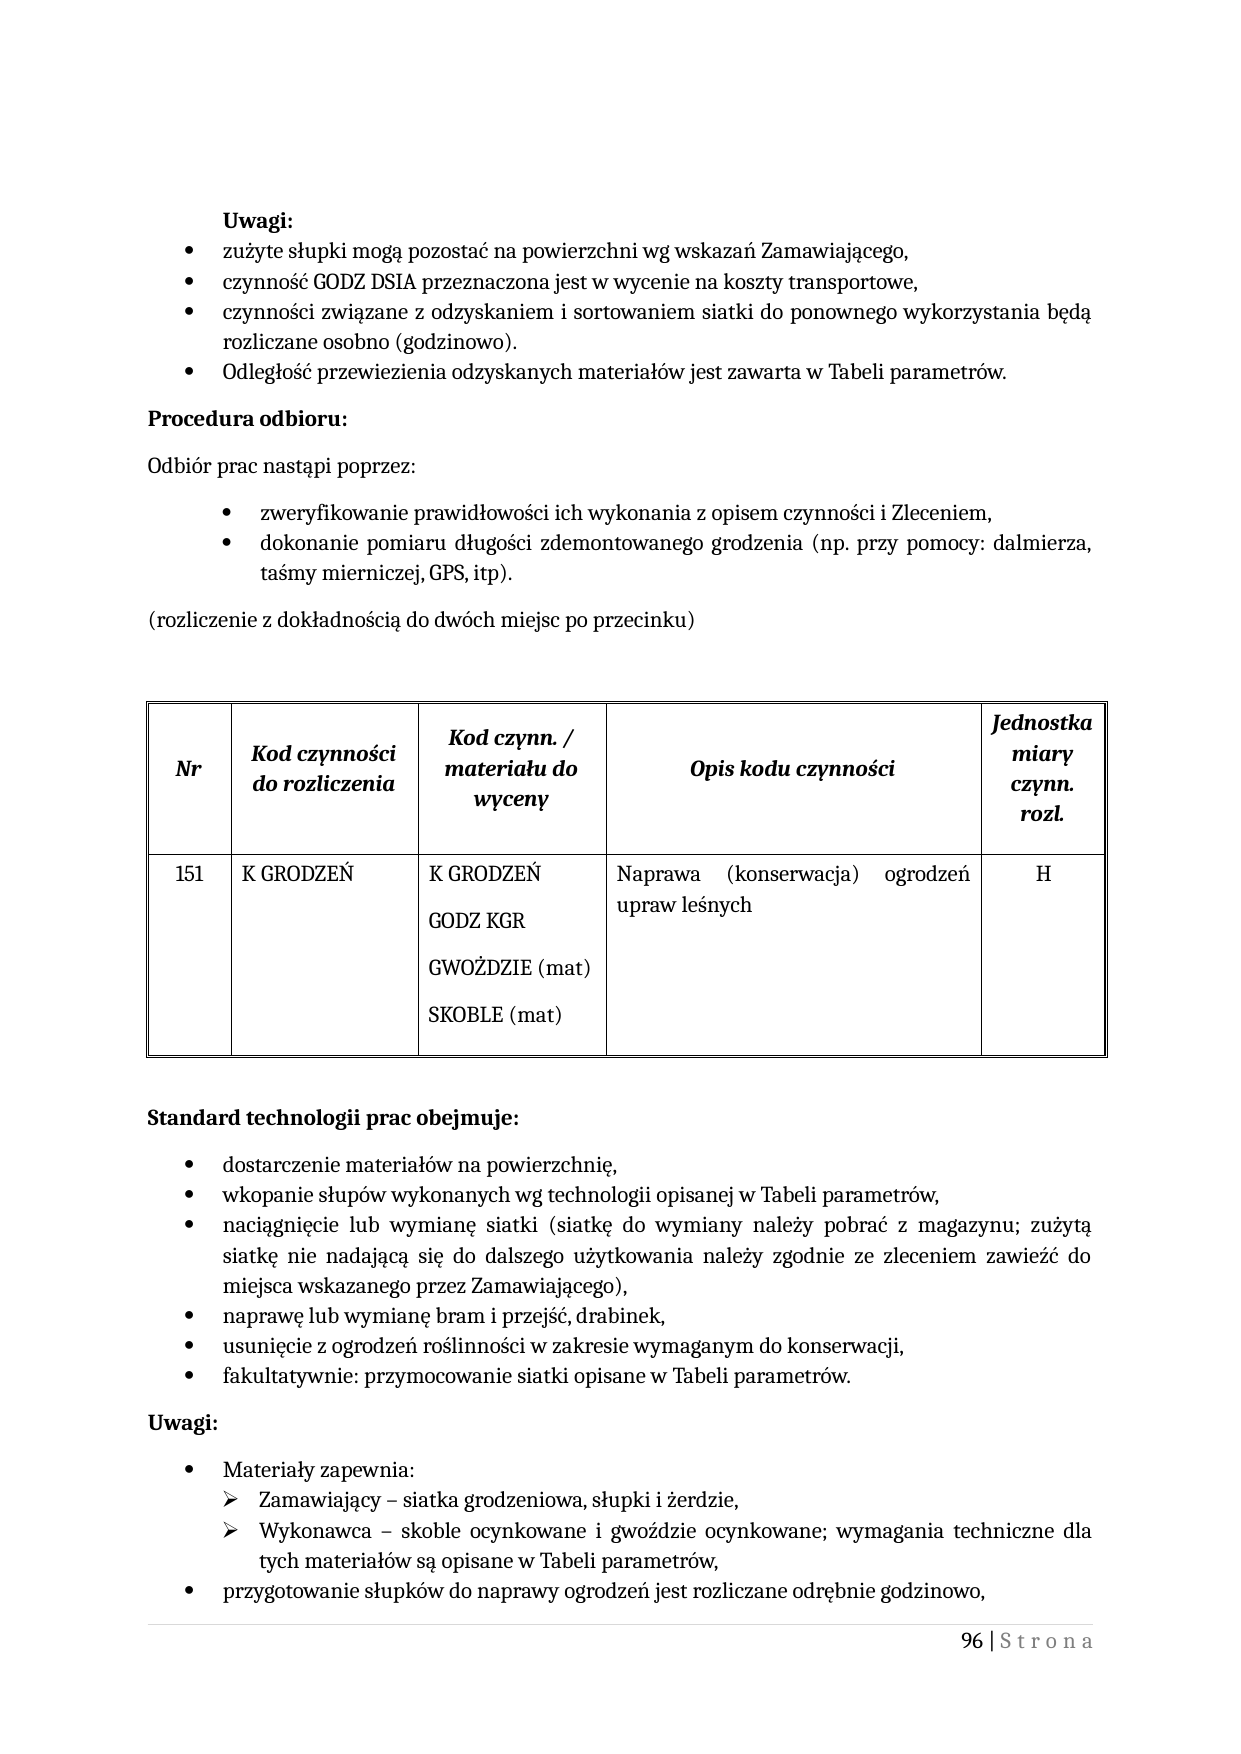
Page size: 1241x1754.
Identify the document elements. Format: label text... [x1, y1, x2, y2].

text Standard technologii prac obejmuje: [148, 1105, 1093, 1131]
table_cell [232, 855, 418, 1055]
list czynności związane z odzyskaniem i sortowaniem siatki do ponownego wykorzystania będą rozliczane osobno (godzinowo). [185, 299, 1093, 355]
list Wykonawca – skoble ocynkowane i gwoździe ocynkowane; wymagania techniczne dla tych materiałów są opisane w Tabeli parametrów, [221, 1517, 1093, 1574]
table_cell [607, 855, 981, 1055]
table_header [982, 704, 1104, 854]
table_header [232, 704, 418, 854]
list zużyte słupki mogą pozostać na powierzchni wg wskazań Zamawiającego, [185, 238, 1093, 264]
text Odbiór prac nastąpi poprzez: [148, 453, 1093, 479]
list przygotowanie słupków do naprawy ogrodzeń jest rozliczane odrębnie godzinowo, [185, 1578, 1093, 1604]
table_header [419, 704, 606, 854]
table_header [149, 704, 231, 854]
list Odległość przewiezienia odzyskanych materiałów jest zawarta w Tabeli parametrów. [185, 359, 1093, 385]
list czynność GODZ DSIA przeznaczona jest w wycenie na koszty transportowe, [185, 268, 1093, 295]
list Uwagi: [223, 208, 1093, 234]
list wkopanie słupów wykonanych wg technologii opisanej w Tabeli parametrów, [185, 1182, 1093, 1208]
list usunięcie z ogrodzeń roślinności w zakresie wymaganym do konserwacji, [185, 1333, 1093, 1359]
list Zamawiający – siatka grodzeniowa, słupki i żerdzie, [221, 1487, 1093, 1513]
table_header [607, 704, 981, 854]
text Uwagi: [148, 1410, 1093, 1436]
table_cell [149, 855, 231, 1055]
list naprawę lub wymianę bram i przejść, drabinek, [185, 1303, 1093, 1329]
text Procedura odbioru: [148, 406, 1093, 432]
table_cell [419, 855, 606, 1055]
list zweryfikowanie prawidłowości ich wykonania z opisem czynności i Zleceniem, [223, 500, 1093, 526]
list fakultatywnie: przymocowanie siatki opisane w Tabeli parametrów. [185, 1363, 1093, 1389]
list Materiały zapewnia: [185, 1457, 1093, 1483]
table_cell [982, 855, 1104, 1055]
list naciągnięcie lub wymianę siatki (siatkę do wymiany należy pobrać z magazynu; zużytą siatkę nie nadającą się do dalszego użytkowania należy zgodnie ze zleceniem zawieźć do miejsca wskazanego przez Zamawiającego), [185, 1212, 1093, 1299]
text (rozliczenie z dokładnością do dwóch miejsc po przecinku) [148, 607, 1093, 633]
list dokonanie pomiaru długości zdemontowanego grodzenia (np. przy pomocy: dalmierza, taśmy mierniczej, GPS, itp). [223, 530, 1093, 586]
list dostarczenie materiałów na powierzchnię, [185, 1152, 1093, 1178]
